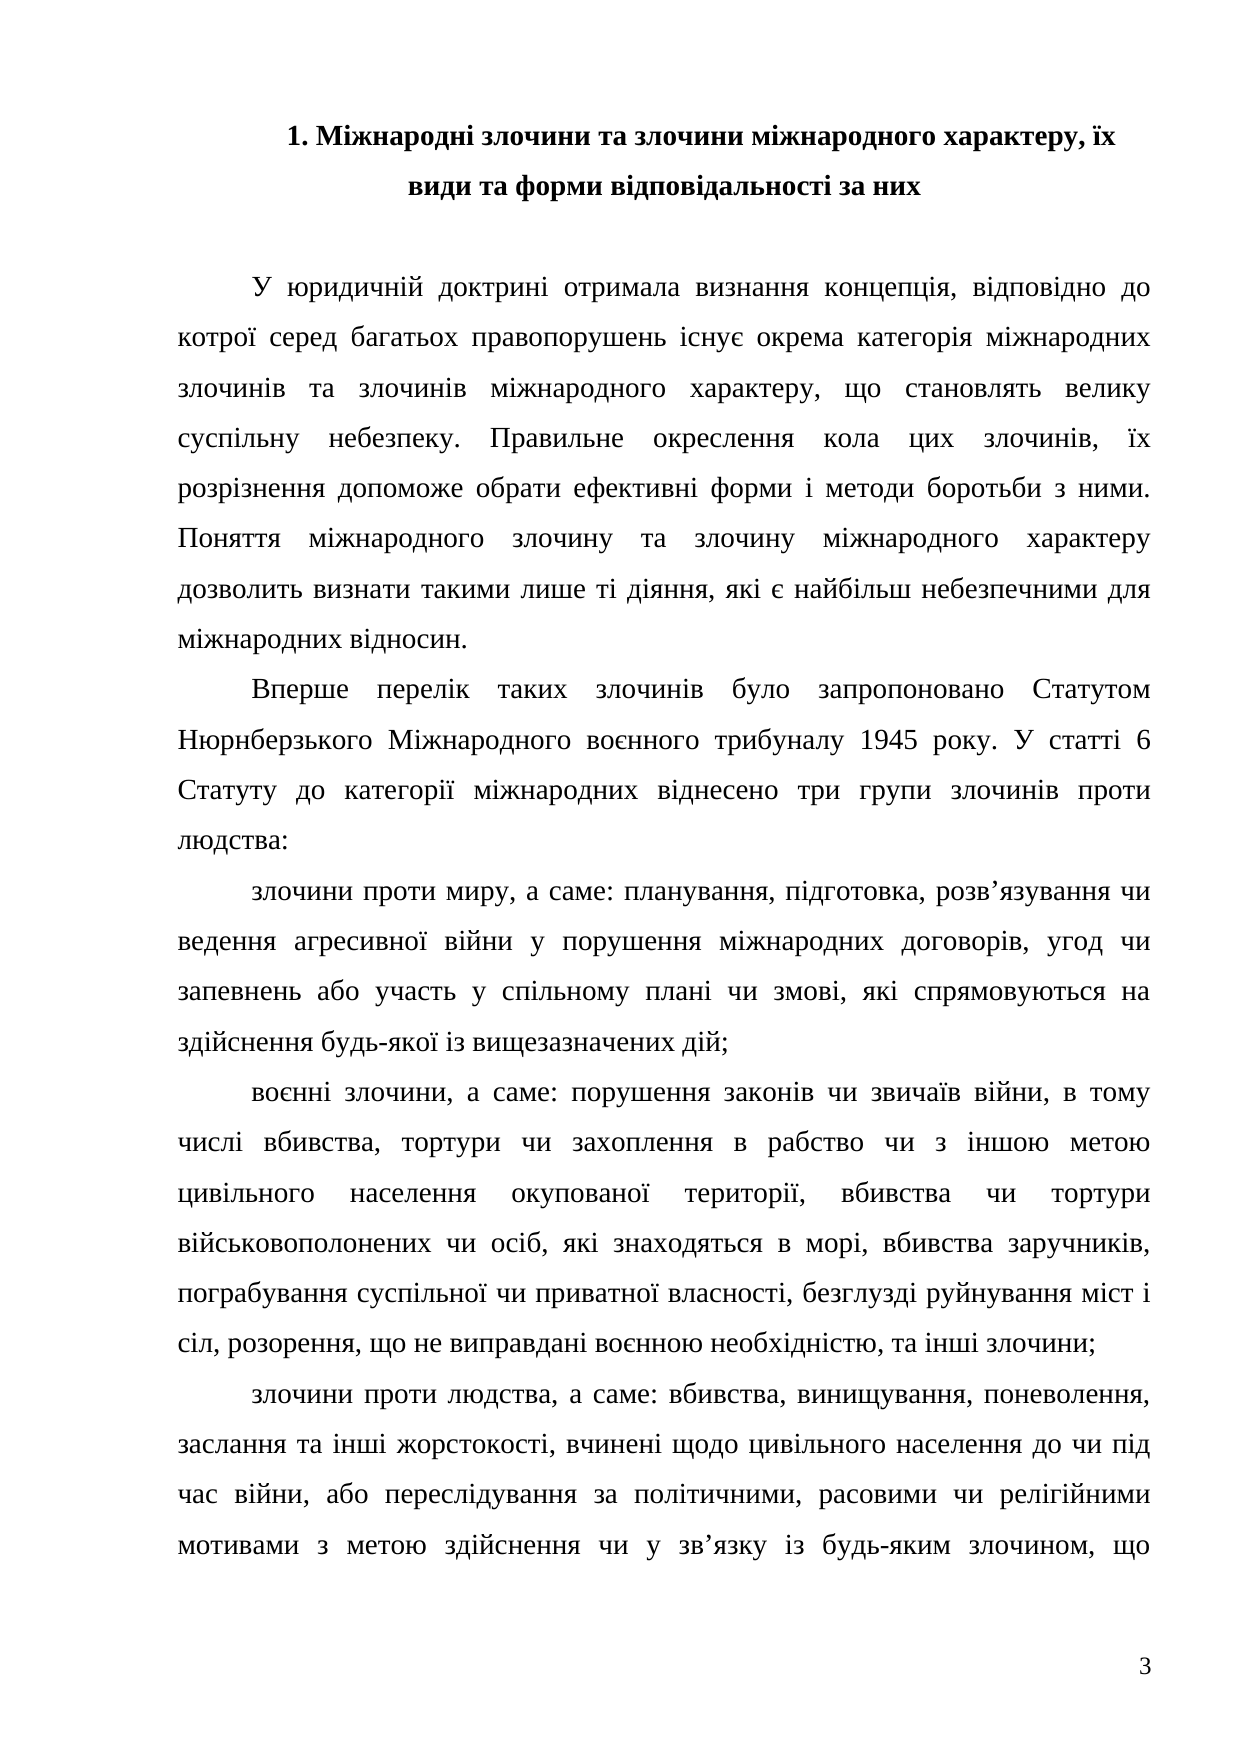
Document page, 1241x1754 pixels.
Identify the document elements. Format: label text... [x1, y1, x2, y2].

text воєнні злочини, а саме: порушення законів чи звичаїв війни, в тому числі вбивства, тортури чи захоплення в рабство чи з іншою метою цивільного населення окупованої території, вбивства чи тортури військовополонених чи осіб, які знаходяться в морі, вбивства заручників, пограбування суспільної чи приватної власності, безглузді руйнування міст і сіл, розорення, що не виправдані воєнною необхідністю, та інші злочини; [177, 1074, 1152, 1359]
text 1. Міжнародні злочини та злочини міжнародного характеру, їх види та форми відповідальності за них [177, 118, 1152, 202]
text Вперше перелік таких злочинів було запропоновано Статутом Нюрнберзького Міжнародного воєнного трибуналу 1945 року. У статті 6 Статуту до категорії міжнародних віднесено три групи злочинів проти людства: [177, 672, 1152, 856]
text У юридичній доктрині отримала визнання концепція, відповідно до котрої серед багатьох правопорушень існує окрема категорія міжнародних злочинів та злочинів міжнародного характеру, що становлять велику суспільну небезпеку. Правильне окреслення кола цих злочинів, їх розрізнення допоможе обрати ефективні форми і методи боротьби з ними. Поняття міжнародного злочину та злочину міжнародного характеру дозволить визнати такими лише ті діяння, які є найбільш небезпечними для міжнародних відносин. [177, 269, 1152, 655]
text злочини проти миру, а саме: планування, підготовка, розв’язування чи ведення агресивної війни у порушення міжнародних договорів, угод чи запевнень або участь у спільному плані чи змові, які спрямовуються на здійснення будь-якої із вищезазначених дій; [177, 873, 1152, 1057]
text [177, 1376, 1152, 1560]
